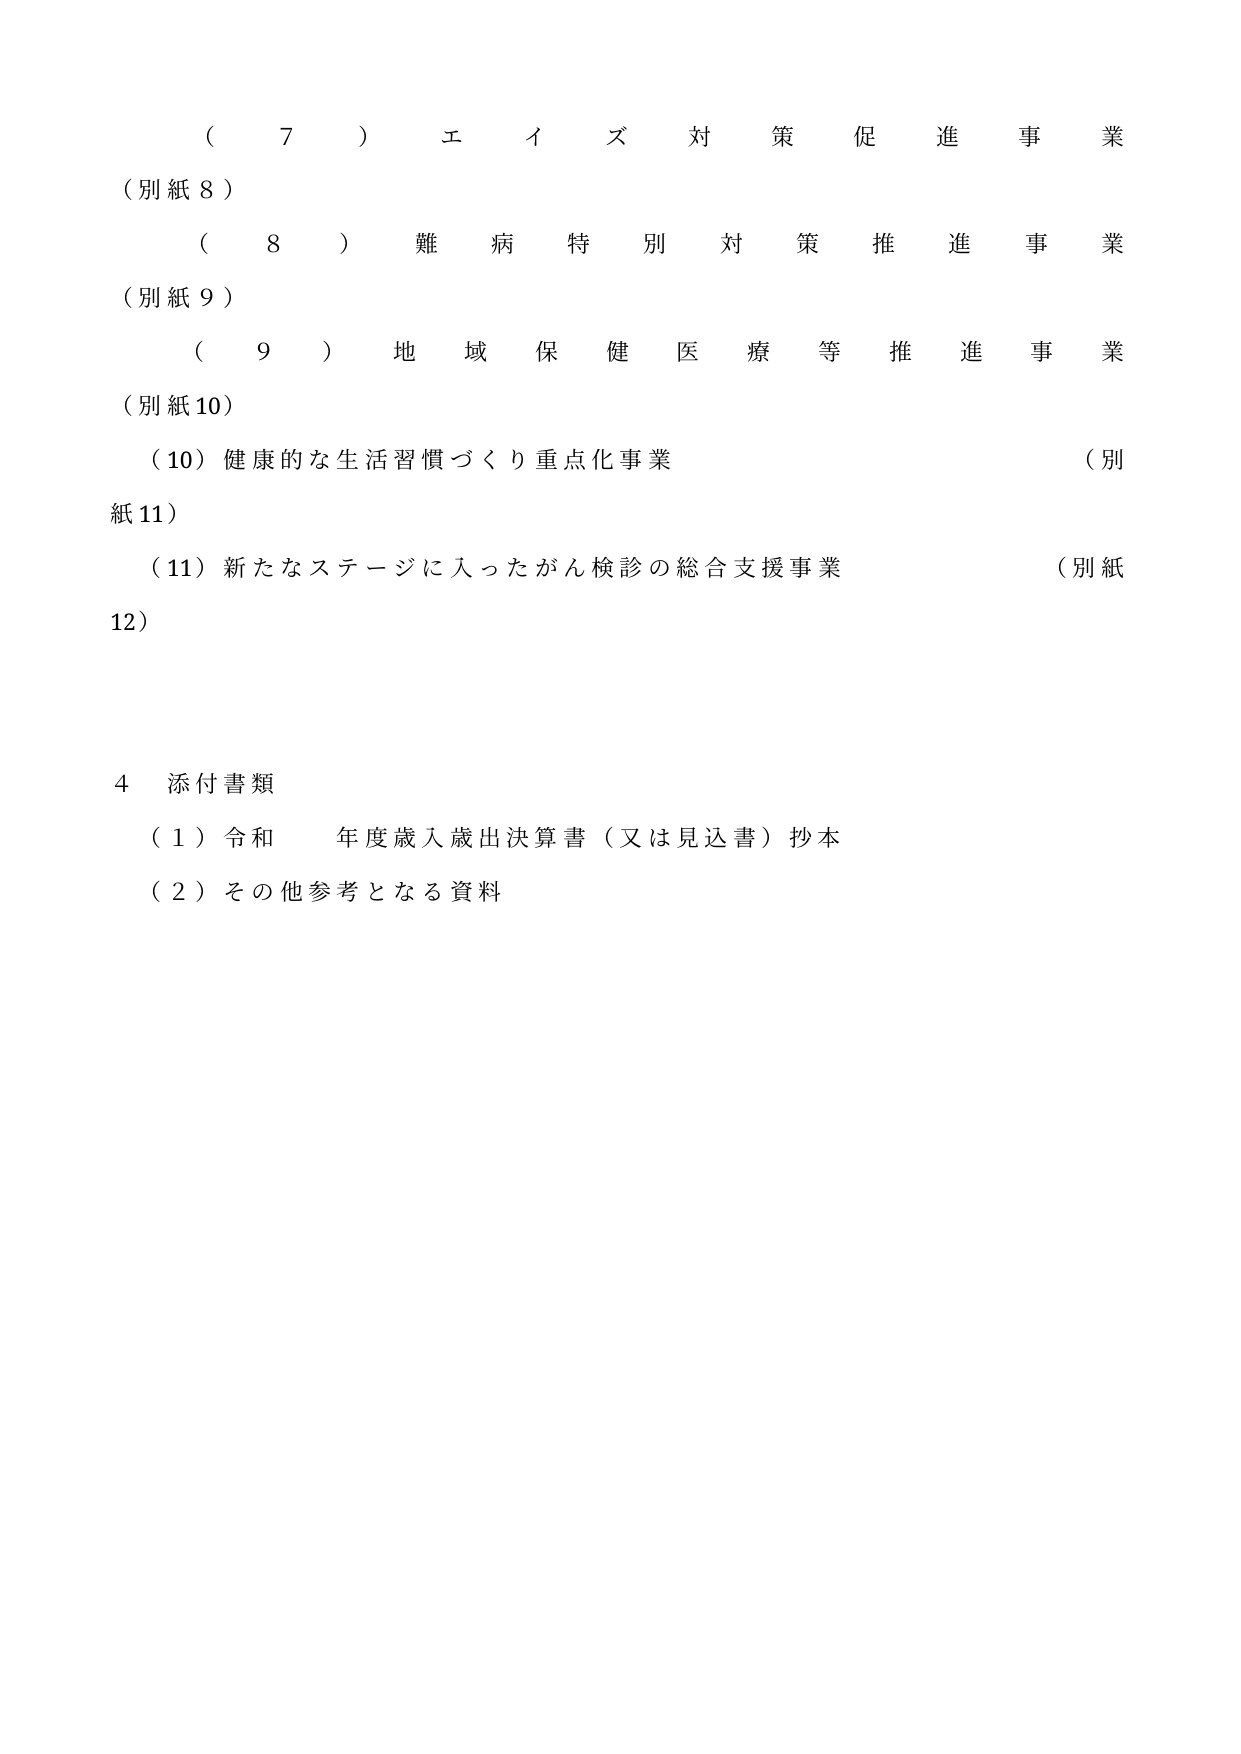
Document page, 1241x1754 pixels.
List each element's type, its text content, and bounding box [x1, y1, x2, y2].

text （11）新たなステージに入ったがん検診の総合支援事業 （別紙12） [110, 540, 1130, 648]
text （７）エイズ対策促進事業 （別紙８） [110, 108, 1130, 216]
text （１）令和 年度歳入歳出決算書（又は見込書）抄本 [110, 809, 1130, 863]
text （９）地域保健医療等推進事業 （別紙10） [110, 324, 1130, 432]
text ４ 添付書類 [110, 756, 1130, 809]
text （８）難病特別対策推進事業 （別紙９） [110, 216, 1130, 324]
text （２）その他参考となる資料 [110, 863, 1130, 917]
text （10）健康的な生活習慣づくり重点化事業 （別紙11） [110, 432, 1130, 540]
